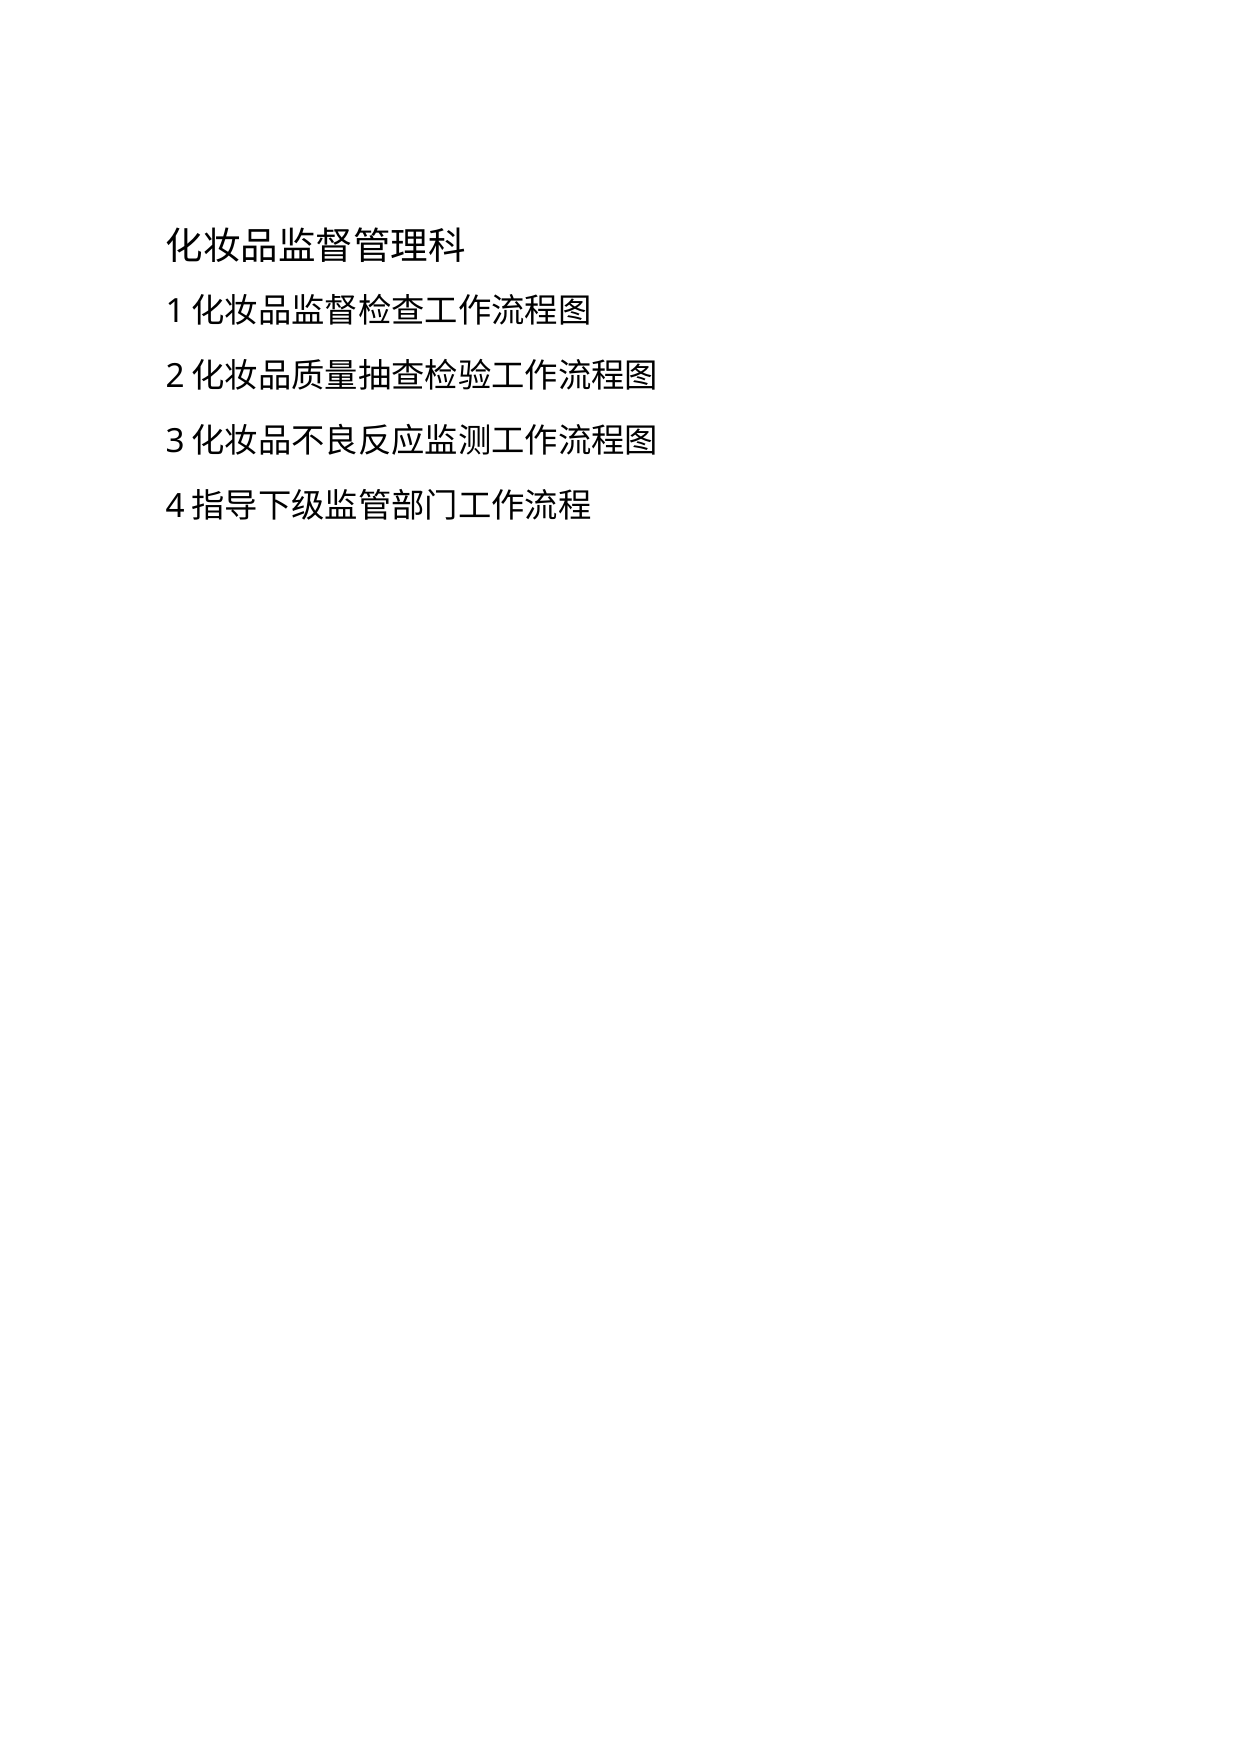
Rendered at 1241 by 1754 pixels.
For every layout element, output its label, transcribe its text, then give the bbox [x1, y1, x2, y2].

text 化妆品监督管理科 [165, 211, 1092, 276]
text 1化妆品监督检查工作流程图 [165, 276, 1092, 341]
text 2化妆品质量抽查检验工作流程图 [165, 341, 1092, 406]
text 4指导下级监管部门工作流程 [165, 471, 1092, 536]
text 3化妆品不良反应监测工作流程图 [165, 406, 1092, 471]
